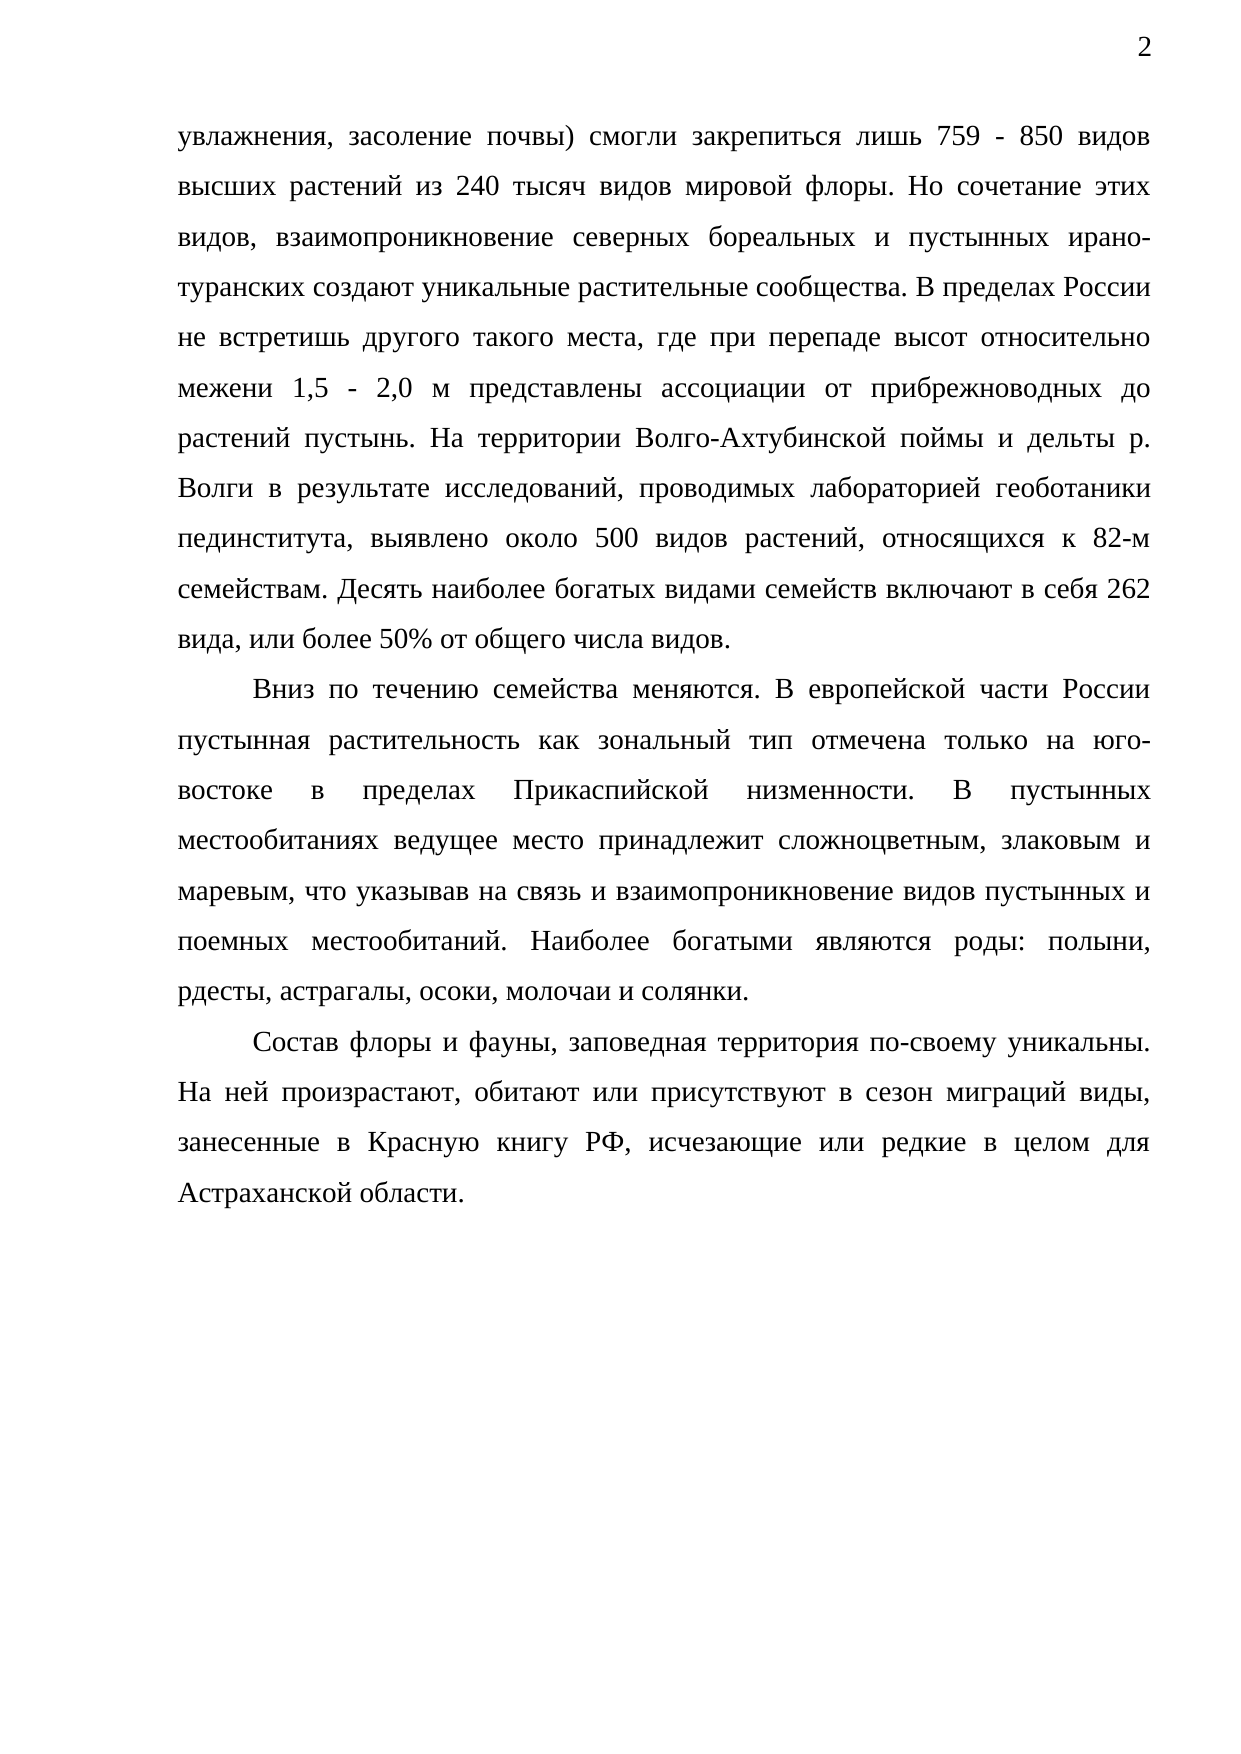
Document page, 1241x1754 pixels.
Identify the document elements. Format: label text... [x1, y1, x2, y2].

text Вниз по течению семейства меняются. В европейской части России пустынная растительность как зональный тип отмечена только на юго-востоке в пределах Прикаспийской низменности. В пустынных местообитаниях ведущее место принадлежит сложноцветным, злаковым и маревым, что указывав на связь и взаимопроникновение видов пустынных и поемных местообитаний. Наиболее богатыми являются роды: полыни, рдесты, астрагалы, осоки, молочаи и солянки. [177, 672, 1152, 1007]
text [177, 118, 1152, 655]
text Состав флоры и фауны, заповедная территория по-своему уникальны. На ней произрастают, обитают или присутствуют в сезон миграций виды, занесенные в Красную книгу РФ, исчезающие или редкие в целом для Астраханской области. [177, 1024, 1152, 1208]
